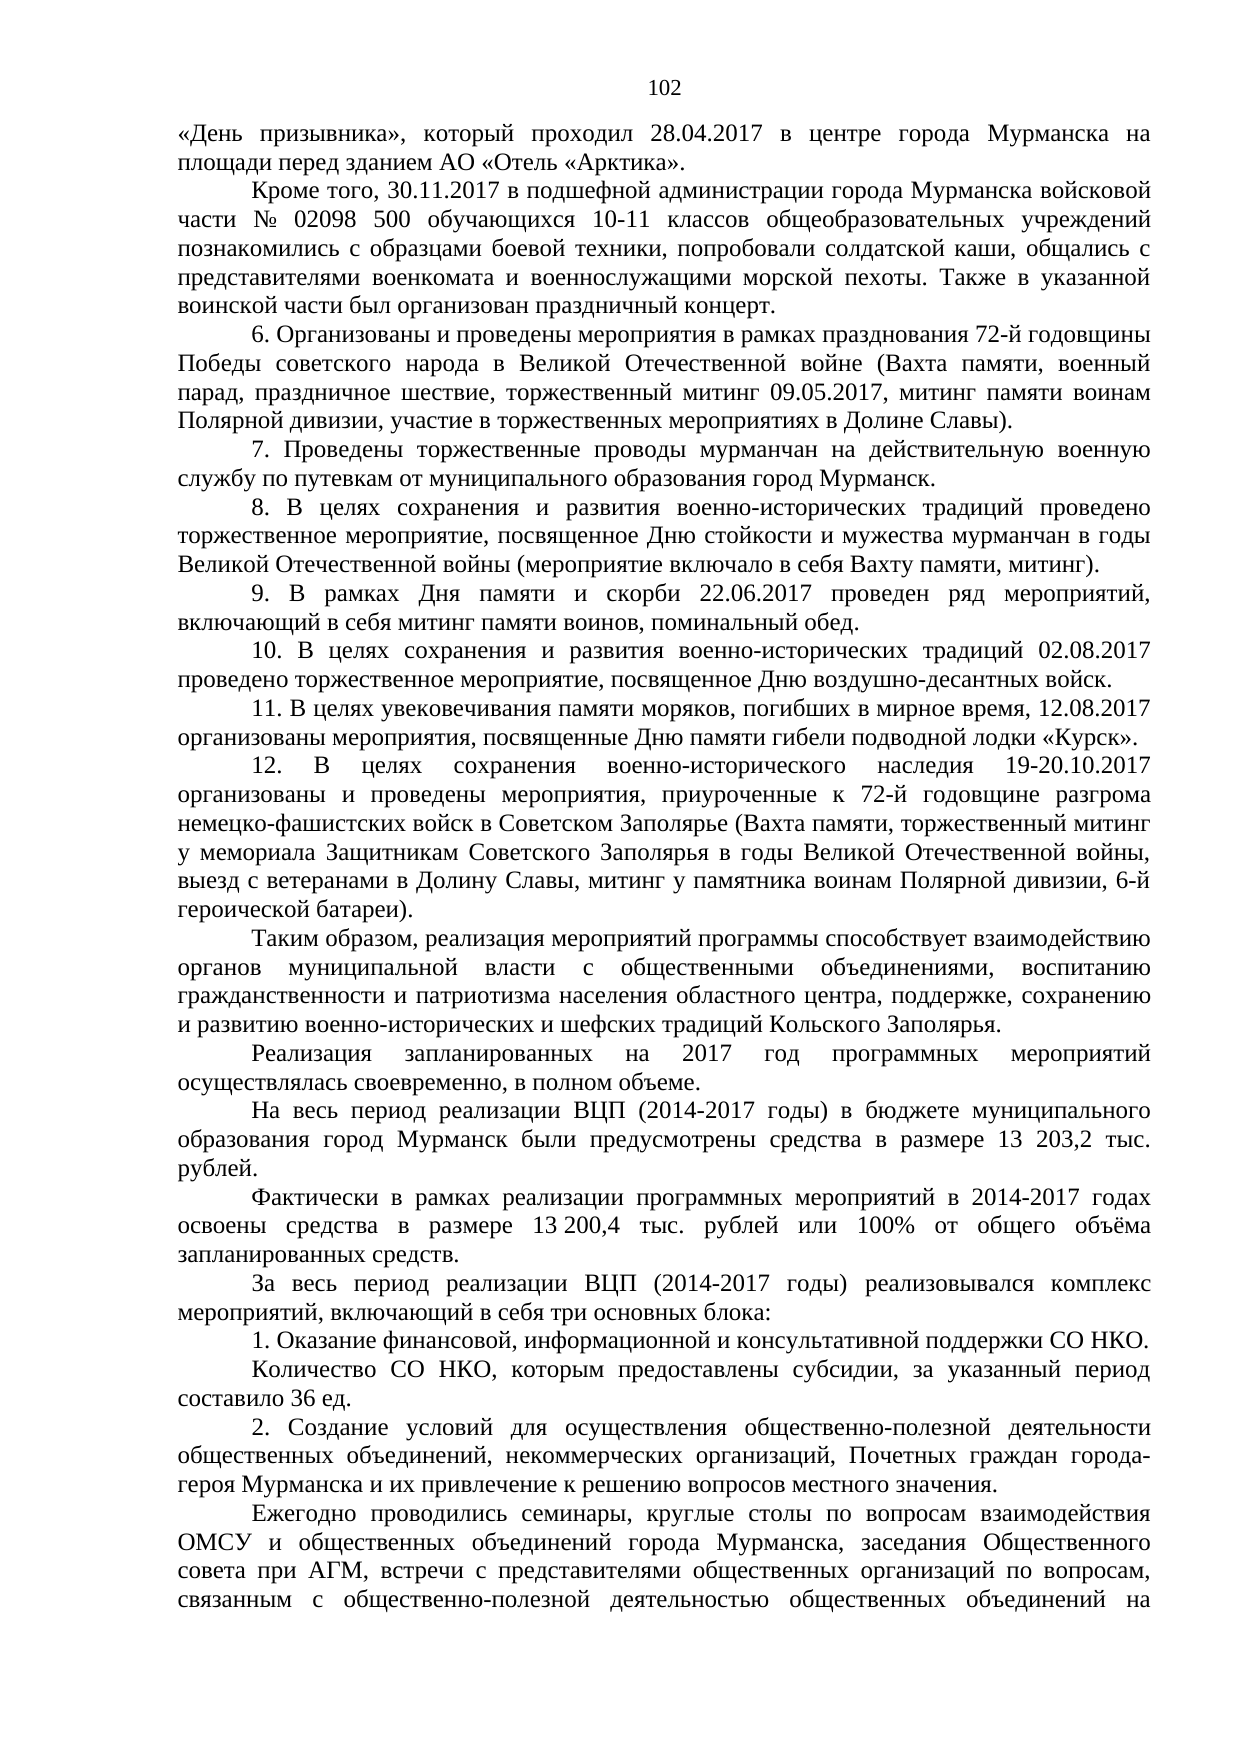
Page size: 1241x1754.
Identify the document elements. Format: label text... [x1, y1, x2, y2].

text 1. Оказание финансовой, информационной и консультативной поддержки СО НКО. [177, 1326, 1152, 1354]
text Реализация запланированных на 2017 год программных мероприятий осуществлялась своевременно, в полном объеме. [177, 1038, 1152, 1096]
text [177, 118, 1152, 176]
text Таким образом, реализация мероприятий программы способствует взаимодействию органов муниципальной власти с общественными объединениями, воспитанию гражданственности и патриотизма населения областного центра, поддержке, сохранению и развитию военно-исторических и шефских традиций Кольского Заполярья. [177, 923, 1152, 1038]
text 12. В целях сохранения военно-исторического наследия 19-20.10.2017 организованы и проведены мероприятия, приуроченные к 72-й годовщине разгрома немецко-фашистских войск в Советском Заполярье (Вахта памяти, торжественный митинг у мемориала Защитникам Советского Заполярья в годы Великой Отечественной войны, выезд с ветеранами в Долину Славы, митинг у памятника воинам Полярной дивизии, 6-й героической батареи). [177, 751, 1152, 923]
text Количество СО НКО, которым предоставлены субсидии, за указанный период составило 36 ед. [177, 1354, 1152, 1412]
text Фактически в рамках реализации программных мероприятий в 2014-2017 годах освоены средства в размере 13 200,4 тыс. рублей или 100% от общего объёма запланированных средств. [177, 1182, 1152, 1268]
text На весь период реализации ВЦП (2014-2017 годы) в бюджете муниципального образования город Мурманск были предусмотрены средства в размере 13 203,2 тыс. рублей. [177, 1096, 1152, 1182]
text 6. Организованы и проведены мероприятия в рамках празднования 72-й годовщины Победы советского народа в Великой Отечественной войне (Вахта памяти, военный парад, праздничное шествие, торжественный митинг 09.05.2017, митинг памяти воинам Полярной дивизии, участие в торжественных мероприятиях в Долине Славы). [177, 319, 1152, 434]
text 8. В целях сохранения и развития военно-исторических традиций проведено торжественное мероприятие, посвященное Дню стойкости и мужества мурманчан в годы Великой Отечественной войны (мероприятие включало в себя Вахту памяти, митинг). [177, 492, 1152, 578]
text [177, 1498, 1152, 1613]
text 9. В рамках Дня памяти и скорби 22.06.2017 проведен ряд мероприятий, включающий в себя митинг памяти воинов, поминальный обед. [177, 578, 1152, 636]
text Кроме того, 30.11.2017 в подшефной администрации города Мурманска войсковой части № 02098 500 обучающихся 10-11 классов общеобразовательных учреждений познакомились с образцами боевой техники, попробовали солдатской каши, общались с представителями военкомата и военнослужащими морской пехоты. Также в указанной воинской части был организован праздничный концерт. [177, 176, 1152, 319]
text За весь период реализации ВЦП (2014-2017 годы) реализовывался комплекс мероприятий, включающий в себя три основных блока: [177, 1268, 1152, 1326]
text 2. Создание условий для осуществления общественно-полезной деятельности общественных объединений, некоммерческих организаций, Почетных граждан города-героя Мурманска и их привлечение к решению вопросов местного значения. [177, 1412, 1152, 1498]
text 11. В целях увековечивания памяти моряков, погибших в мирное время, 12.08.2017 организованы мероприятия, посвященные Дню памяти гибели подводной лодки «Курск». [177, 693, 1152, 751]
text 10. В целях сохранения и развития военно-исторических традиций 02.08.2017 проведено торжественное мероприятие, посвященное Дню воздушно-десантных войск. [177, 636, 1152, 693]
text 7. Проведены торжественные проводы мурманчан на действительную военную службу по путевкам от муниципального образования город Мурманск. [177, 434, 1152, 492]
